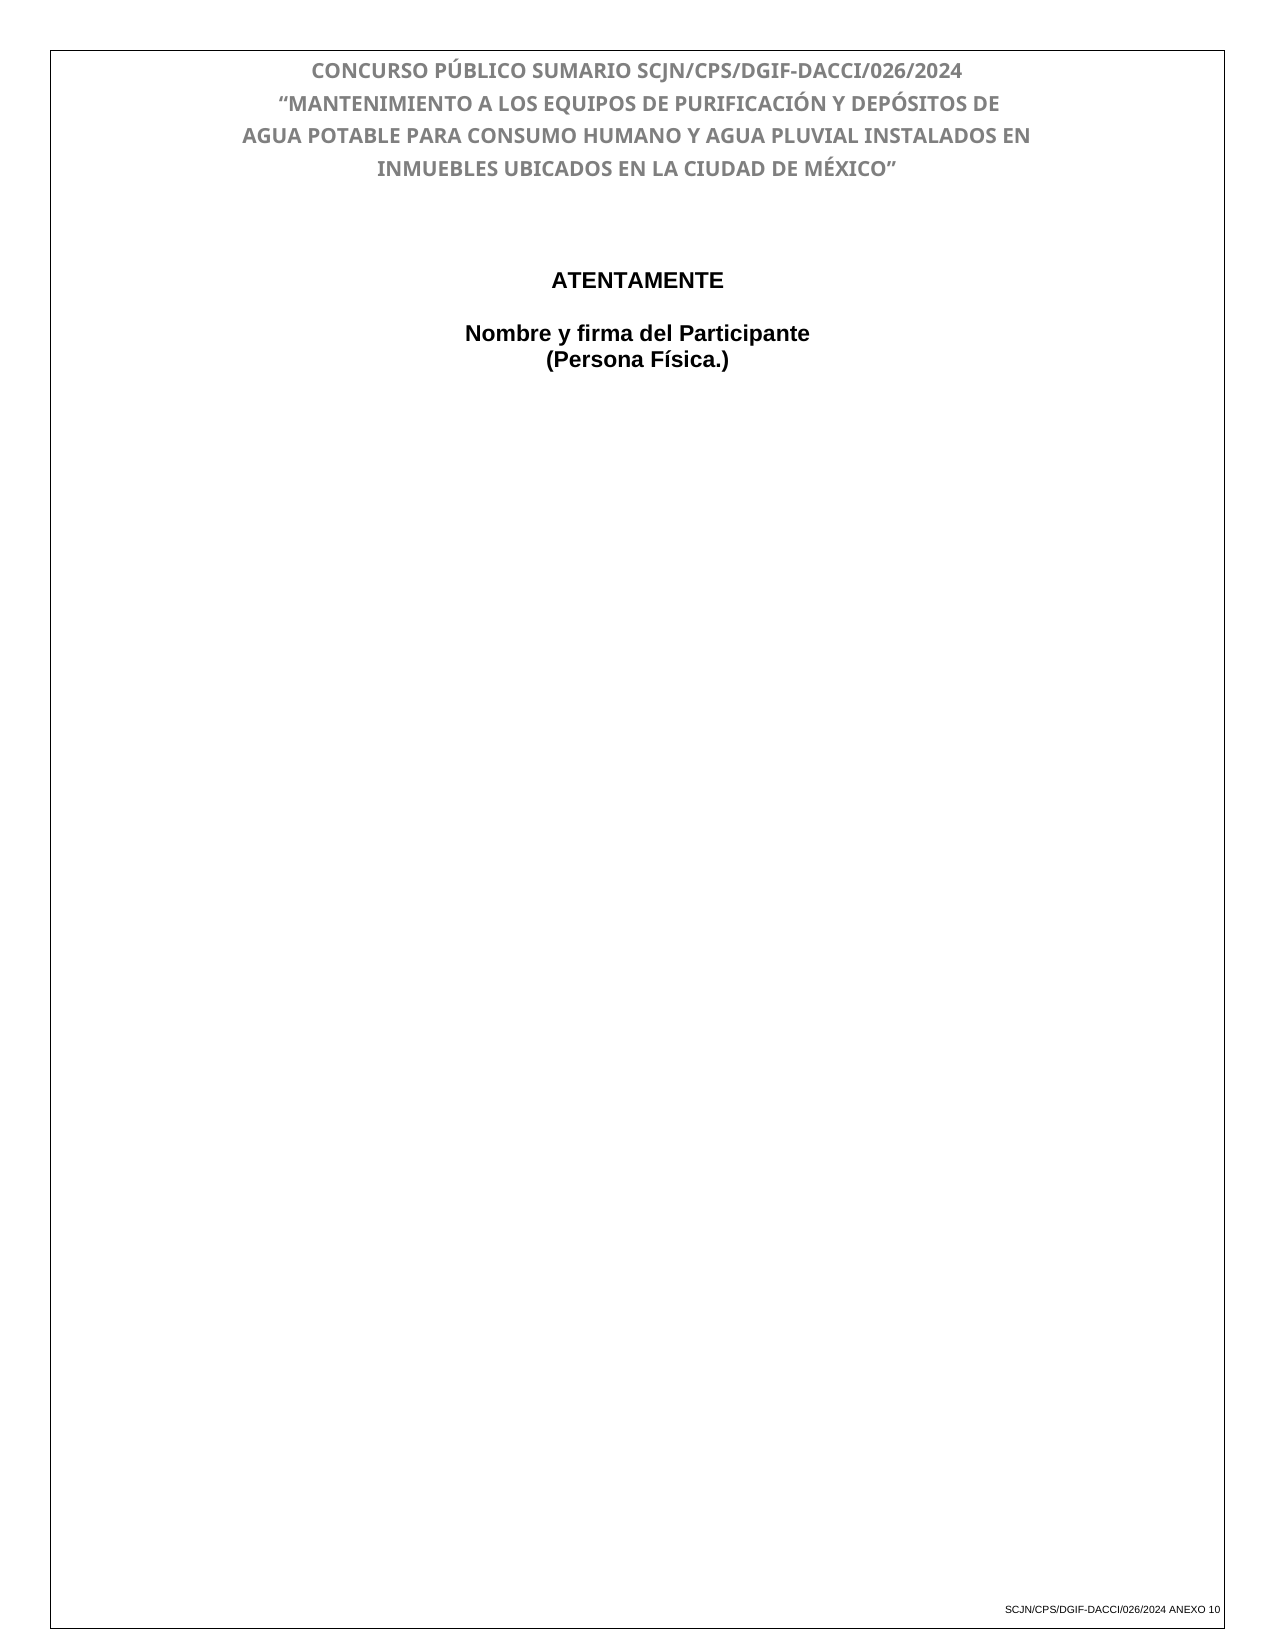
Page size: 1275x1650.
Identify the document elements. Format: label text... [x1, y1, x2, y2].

text (Persona Física.) [112, 346, 1162, 373]
text ATENTAMENTE [112, 267, 1162, 294]
text Nombre y firma del Participante [112, 320, 1162, 346]
